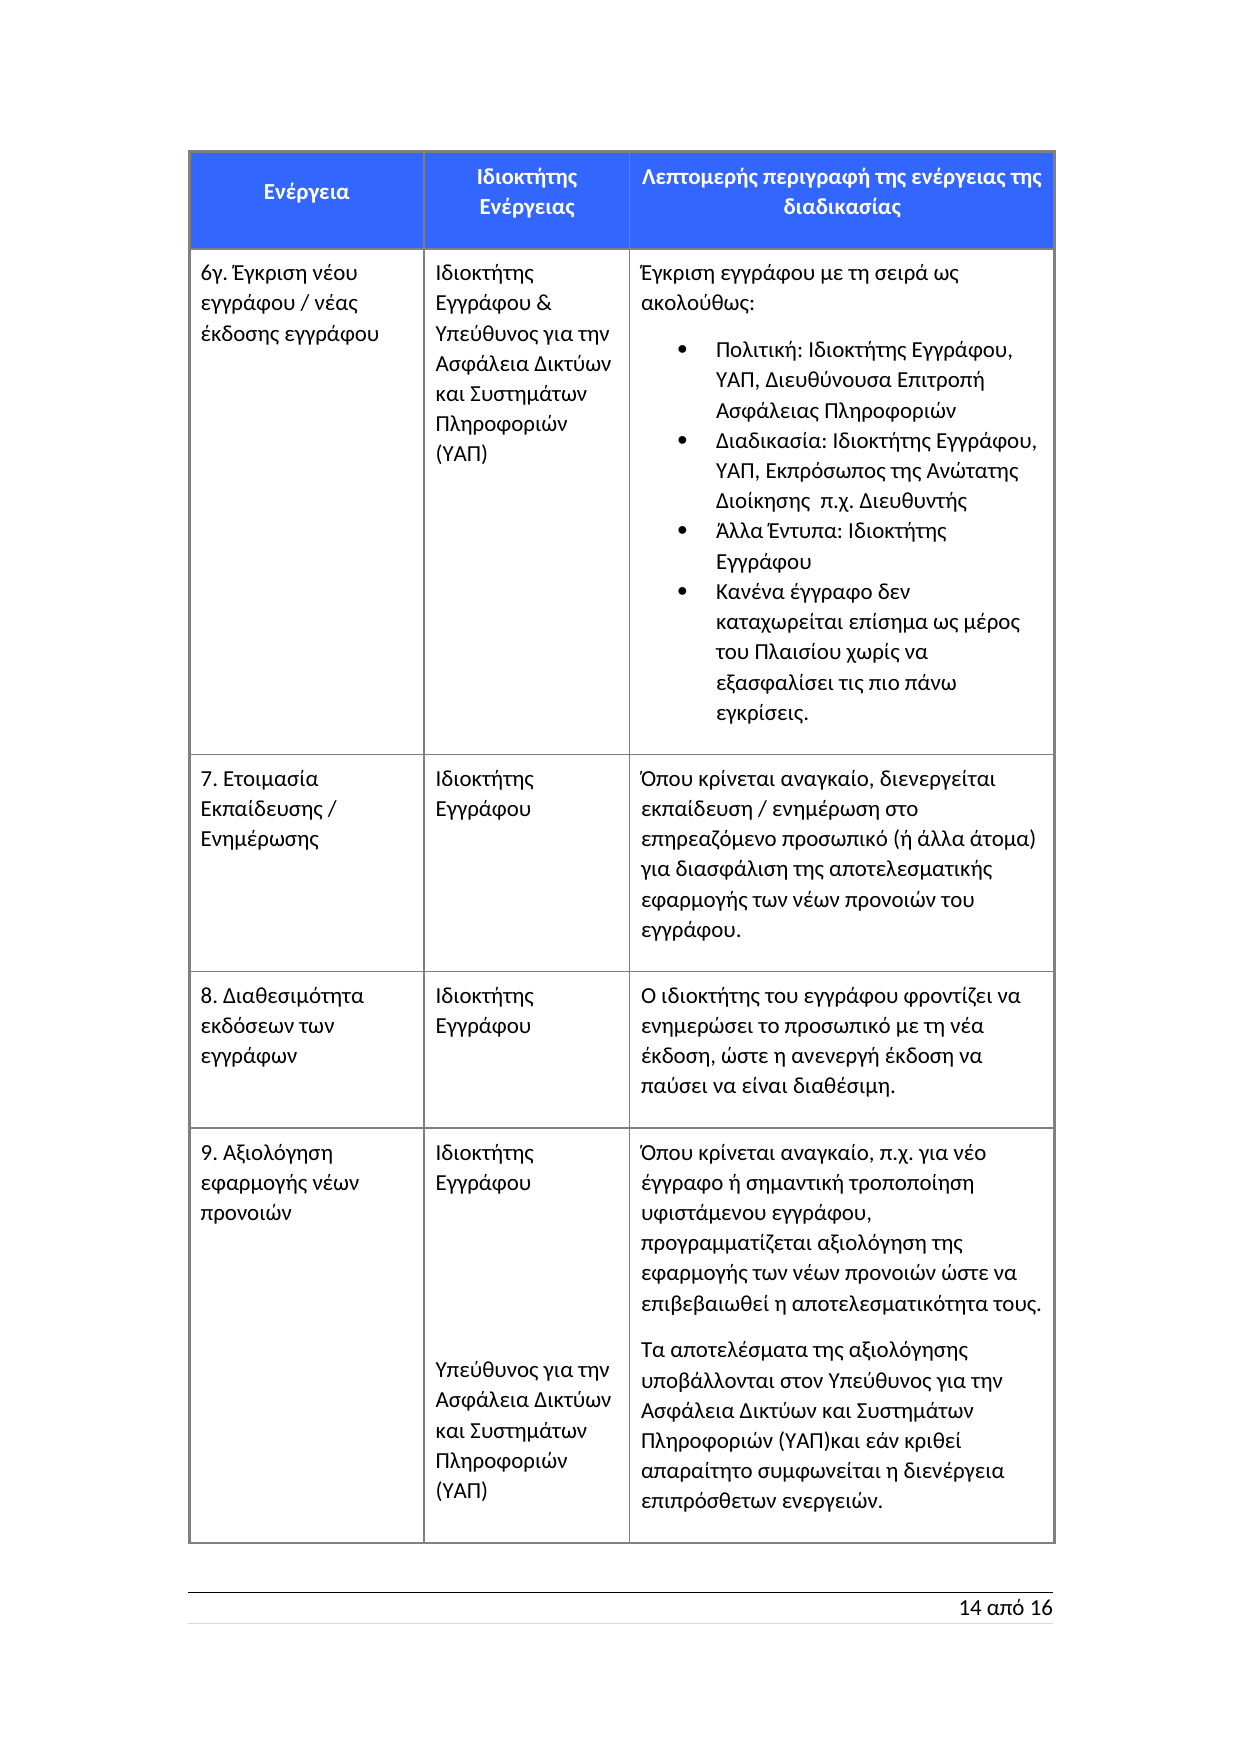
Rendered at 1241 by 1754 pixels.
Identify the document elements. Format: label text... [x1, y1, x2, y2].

table_cell Ο ιδιοκτήτης του εγγράφου φροντίζει να ενημερώσει το προσωπικό με τη νέα έκδοση, ώστε η ανενεργή έκδοση να παύσει να είναι διαθέσιμη. [630, 972, 1053, 1127]
table_cell 7. Ετοιμασία Εκπαίδευσης / Ενημέρωσης [191, 755, 423, 971]
table_cell 9. Αξιολόγηση εφαρμογής νέων προνοιών [191, 1129, 423, 1542]
table_cell 6γ. Έγκριση νέου εγγράφου / νέας έκδοσης εγγράφου [191, 250, 423, 753]
table_cell Ιδιοκτήτης Εγγράφου Υπεύθυνος για την Ασφάλεια Δικτύων και Συστημάτων Πληροφοριών (ΥΑΠ) [425, 1129, 629, 1542]
table_header Ιδιοκτήτης Ενέργειας [425, 153, 629, 248]
table_header Λεπτομερής περιγραφή της ενέργειας της διαδικασίας [630, 153, 1053, 248]
table_cell Όπου κρίνεται αναγκαίο, π.χ. για νέο έγγραφο ή σημαντική τροποποίηση υφιστάμενου εγγράφου, προγραμματίζεται αξιολόγηση της εφαρμογής των νέων προνοιών ώστε να επιβεβαιωθεί η αποτελεσματικότητα τους. Τα αποτελέσματα της αξιολόγησης υποβάλλονται στον Υπεύθυνος για την Ασφάλεια Δικτύων και Συστημάτων Πληροφοριών (ΥΑΠ)και εάν κριθεί απαραίτητο συμφωνείται η διενέργεια επιπρόσθετων ενεργειών. [630, 1129, 1053, 1542]
table_cell Έγκριση εγγράφου με τη σειρά ως ακολούθως: Πολιτική: Ιδιοκτήτης Εγγράφου, ΥΑΠ, Διευθύνουσα Επιτροπή Ασφάλειας Πληροφοριών Διαδικασία: Ιδιοκτήτης Εγγράφου, ΥΑΠ, Εκπρόσωπος της Ανώτατης Διοίκησης π.χ. Διευθυντής Άλλα Έντυπα: Ιδιοκτήτης Εγγράφου Κανένα έγγραφο δεν καταχωρείται επίσημα ως μέρος του Πλαισίου χωρίς να εξασφαλίσει τις πιο πάνω εγκρίσεις. [630, 250, 1053, 753]
table_cell Ιδιοκτήτης Εγγράφου [425, 755, 629, 971]
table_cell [425, 250, 629, 753]
table_cell Όπου κρίνεται αναγκαίο, διενεργείται εκπαίδευση / ενημέρωση στο επηρεαζόμενο προσωπικό (ή άλλα άτομα) για διασφάλιση της αποτελεσματικής εφαρμογής των νέων προνοιών του εγγράφου. [630, 755, 1053, 971]
table_cell Ιδιοκτήτης Εγγράφου [425, 972, 629, 1127]
table_header Ενέργεια [191, 153, 423, 248]
table_cell 8. Διαθεσιμότητα εκδόσεων των εγγράφων [191, 972, 423, 1127]
